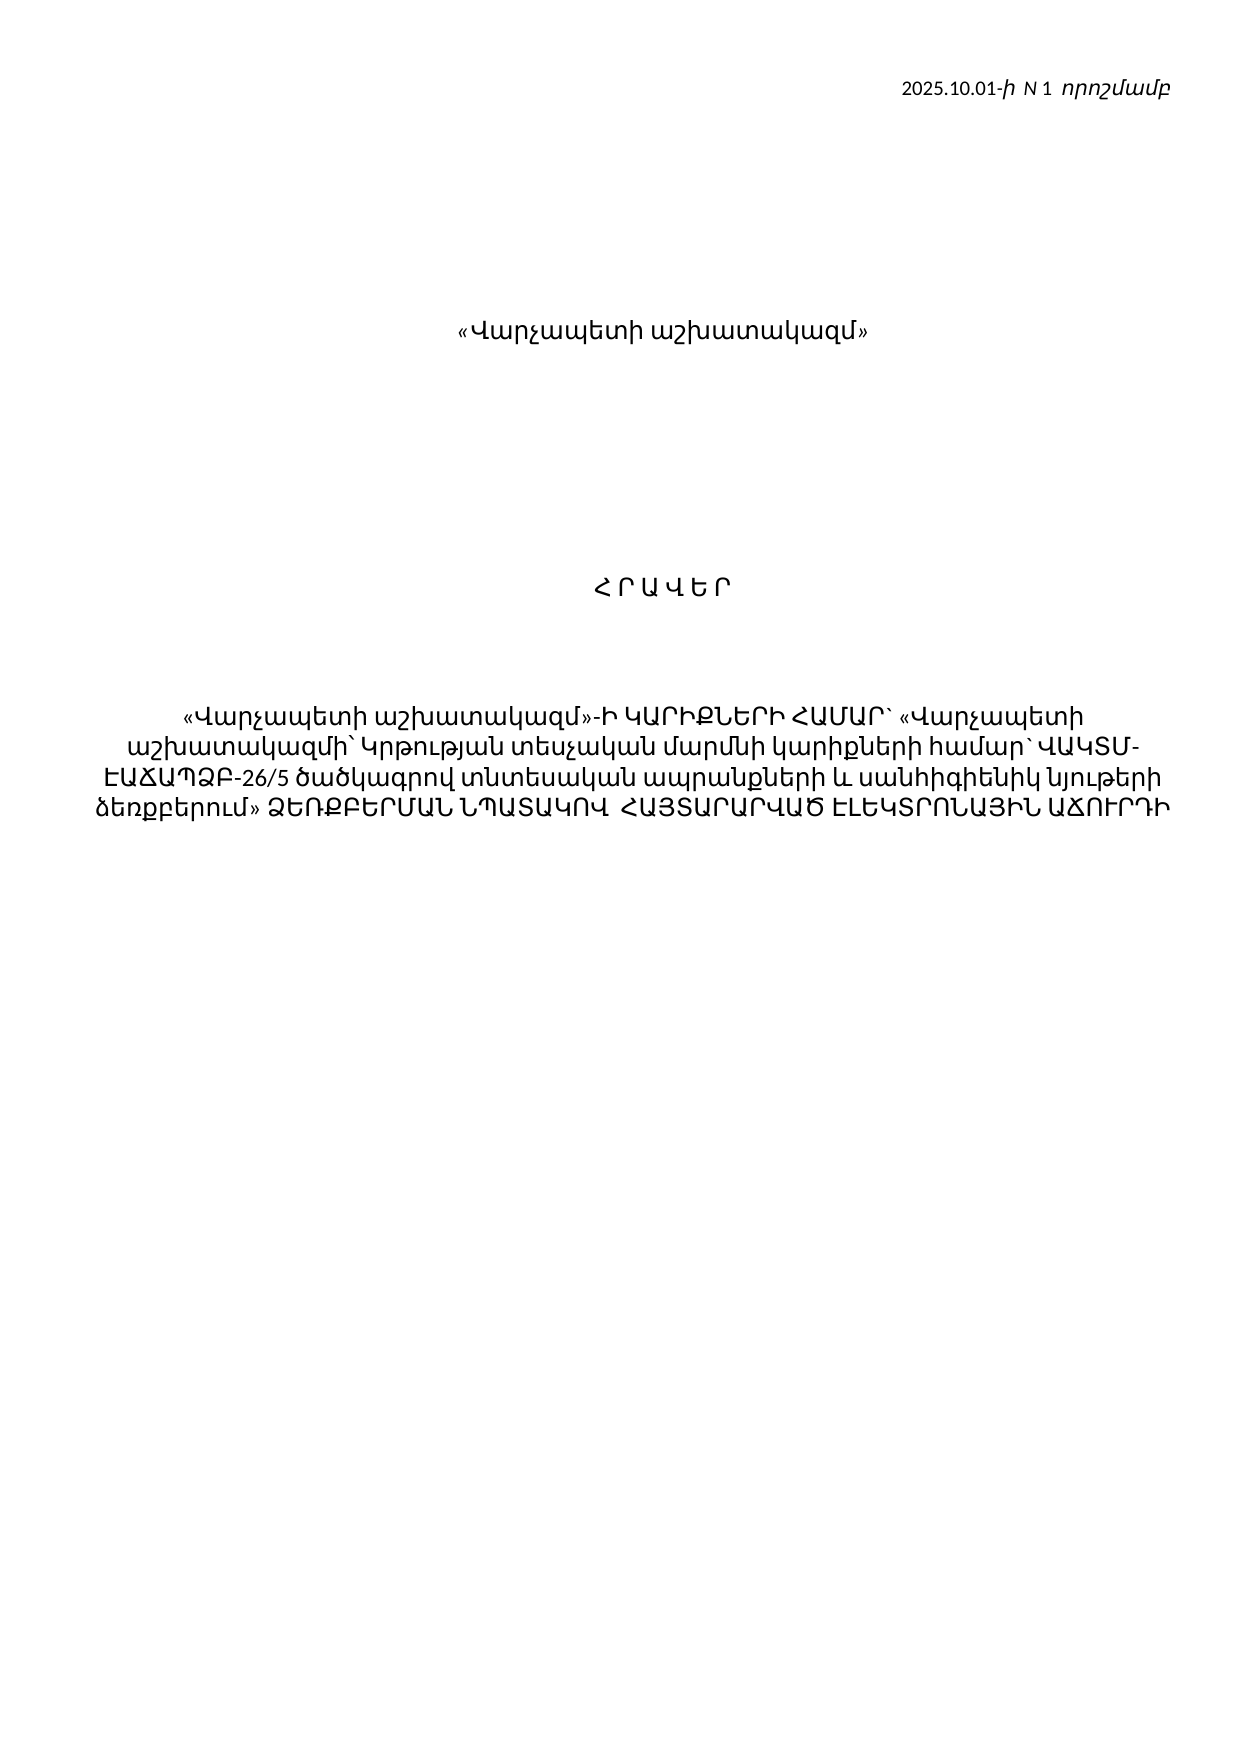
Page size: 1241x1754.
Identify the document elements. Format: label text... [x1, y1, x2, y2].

text «Վարչապետի աշխատակազմ»-Ի ԿԱՐԻՔՆԵՐԻ ՀԱՄԱՐ` «Վարչապետի աշխատակազմի՝ Կրթության տեսչական մարմնի կարիքների համար` ՎԱԿՏՄ-ԷԱՃԱՊՁԲ-26/5 ծածկագրով տնտեսական ապրանքների և սանհիգիենիկ նյութերի ձեռքբերում» ՁԵՌՔԲԵՐՄԱՆ ՆՊԱՏԱԿՈՎ ՀԱՅՏԱՐԱՐՎԱԾ ԷԼԵԿՏՐՈՆԱՅԻՆ ԱՃՈՒՐԴԻ [94, 701, 1172, 823]
text « Վարչապետի աշխատակազմ» [94, 316, 1172, 346]
text Հ Ր Ա Վ Ե Ր [94, 572, 1172, 602]
text 2025.10.01 -ի N 1 որոշմամբ [94, 75, 1171, 100]
